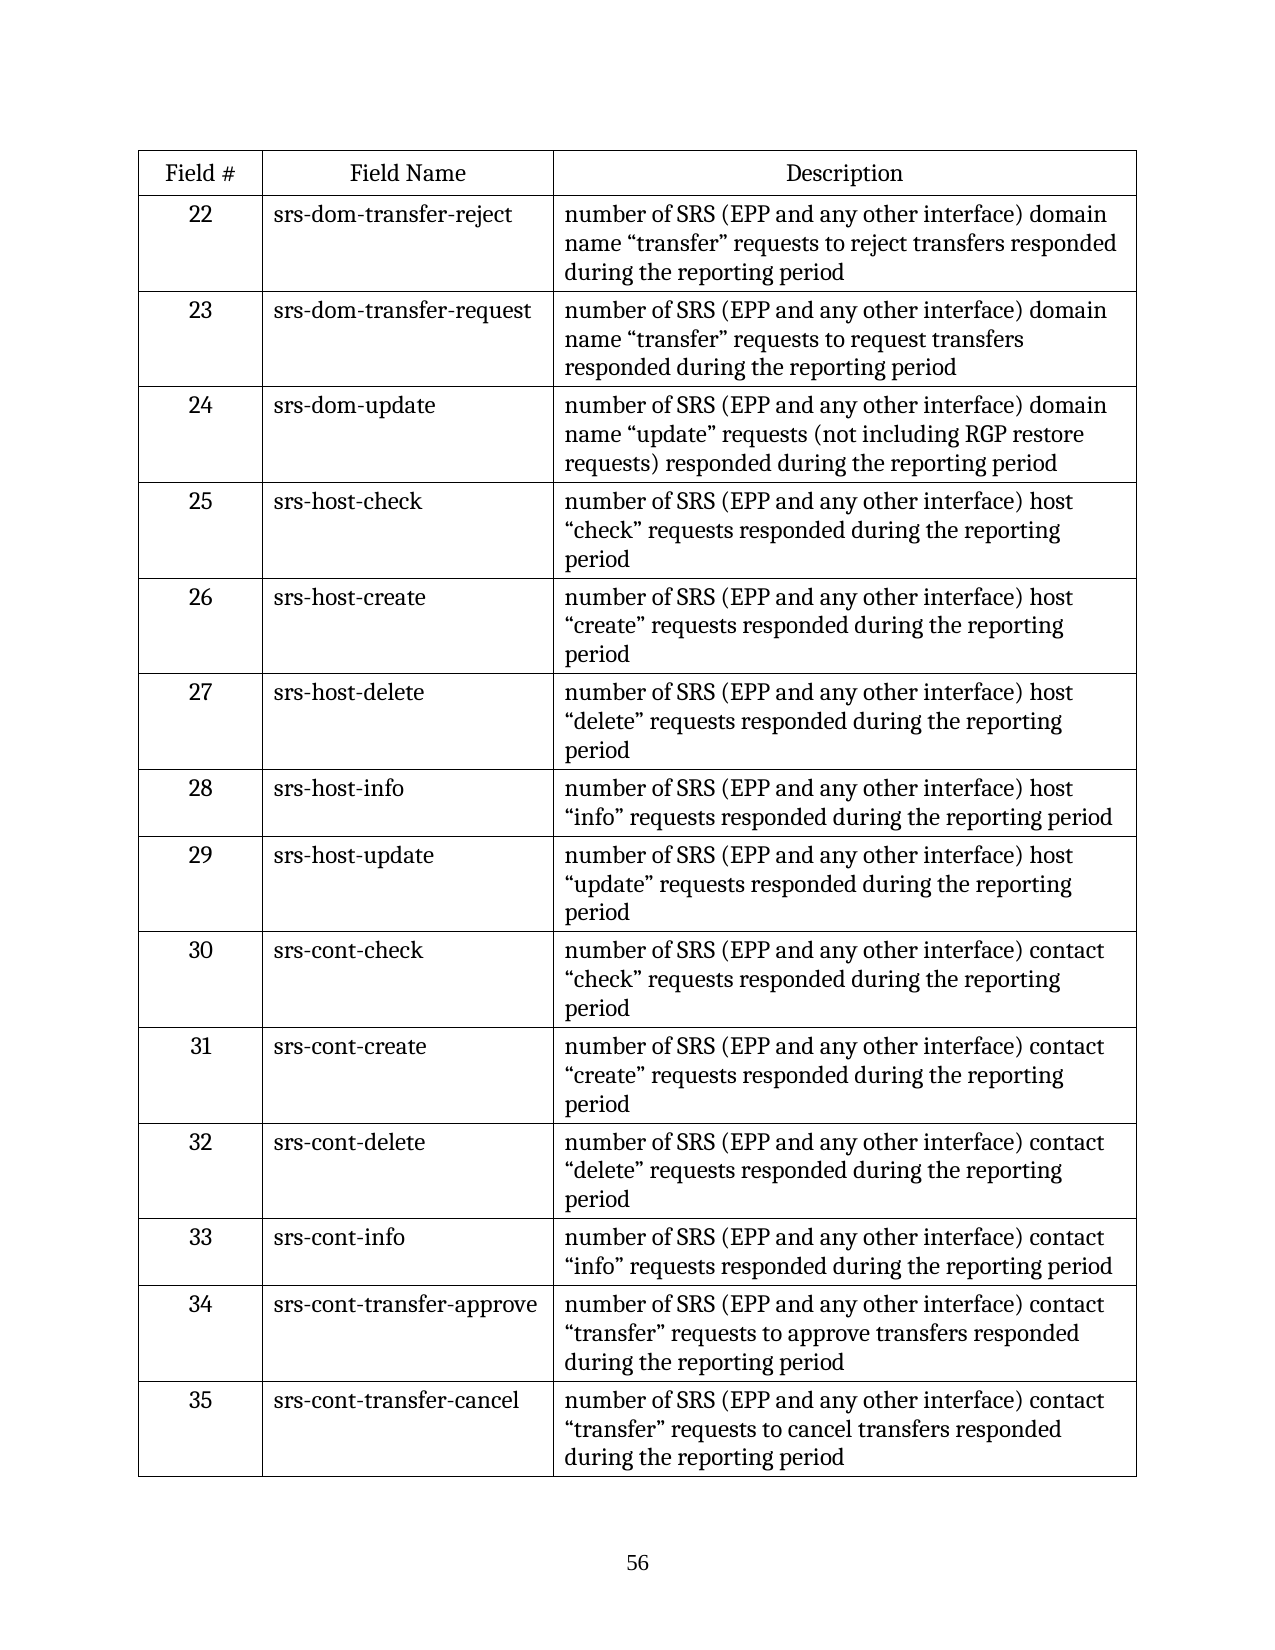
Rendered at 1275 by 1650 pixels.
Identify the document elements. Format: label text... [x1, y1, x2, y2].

table_cell 27 [139, 674, 262, 769]
table_cell srs-host-check [263, 483, 553, 577]
table_cell number of SRS (EPP and any other interface) host “update” requests responded during the reporting period [554, 837, 1136, 931]
table_cell srs-cont-transfer-approve [263, 1286, 553, 1381]
table_cell number of SRS (EPP and any other interface) contact “create” requests responded during the reporting period [554, 1028, 1136, 1122]
table_cell 22 [139, 196, 262, 291]
table_cell number of SRS (EPP and any other interface) contact “info” requests responded during the reporting period [554, 1219, 1136, 1285]
table_header Field Name [263, 151, 553, 195]
table_cell 33 [139, 1219, 262, 1285]
table_cell 30 [139, 932, 262, 1027]
table_cell srs-host-delete [263, 674, 553, 769]
table_cell 31 [139, 1028, 262, 1122]
table_cell 24 [139, 387, 262, 482]
table_cell 26 [139, 579, 262, 673]
table_cell number of SRS (EPP and any other interface) contact “transfer” requests to cancel transfers responded during the reporting period [554, 1382, 1136, 1476]
table_cell number of SRS (EPP and any other interface) domain name “update” requests (not including RGP restore requests) responded during the reporting period [554, 387, 1136, 482]
table_cell 34 [139, 1286, 262, 1381]
table_cell srs-host-info [263, 770, 553, 836]
table_cell number of SRS (EPP and any other interface) contact “transfer” requests to approve transfers responded during the reporting period [554, 1286, 1136, 1381]
table_cell number of SRS (EPP and any other interface) host “check” requests responded during the reporting period [554, 483, 1136, 577]
table_cell 23 [139, 292, 262, 386]
table_cell srs-cont-check [263, 932, 553, 1027]
table_cell number of SRS (EPP and any other interface) contact “check” requests responded during the reporting period [554, 932, 1136, 1027]
table_cell 29 [139, 837, 262, 931]
table_cell number of SRS (EPP and any other interface) domain name “transfer” requests to reject transfers responded during the reporting period [554, 196, 1136, 291]
table_cell 32 [139, 1124, 262, 1218]
table_cell 35 [139, 1382, 262, 1476]
table_cell srs-dom-update [263, 387, 553, 482]
table_cell 28 [139, 770, 262, 836]
table_header Description [554, 151, 1136, 195]
table_cell srs-cont-info [263, 1219, 553, 1285]
table_cell number of SRS (EPP and any other interface) host “delete” requests responded during the reporting period [554, 674, 1136, 769]
table_cell 25 [139, 483, 262, 577]
table_cell number of SRS (EPP and any other interface) host “info” requests responded during the reporting period [554, 770, 1136, 836]
table_cell srs-host-update [263, 837, 553, 931]
table_cell number of SRS (EPP and any other interface) contact “delete” requests responded during the reporting period [554, 1124, 1136, 1218]
table_cell srs-dom-transfer-request [263, 292, 553, 386]
table_cell srs-cont-transfer-cancel [263, 1382, 553, 1476]
table_cell srs-dom-transfer-reject [263, 196, 553, 291]
table_cell srs-cont-create [263, 1028, 553, 1122]
table_cell srs-cont-delete [263, 1124, 553, 1218]
table_cell number of SRS (EPP and any other interface) host “create” requests responded during the reporting period [554, 579, 1136, 673]
table_cell number of SRS (EPP and any other interface) domain name “transfer” requests to request transfers responded during the reporting period [554, 292, 1136, 386]
table_header Field # [139, 151, 262, 195]
table_cell srs-host-create [263, 579, 553, 673]
